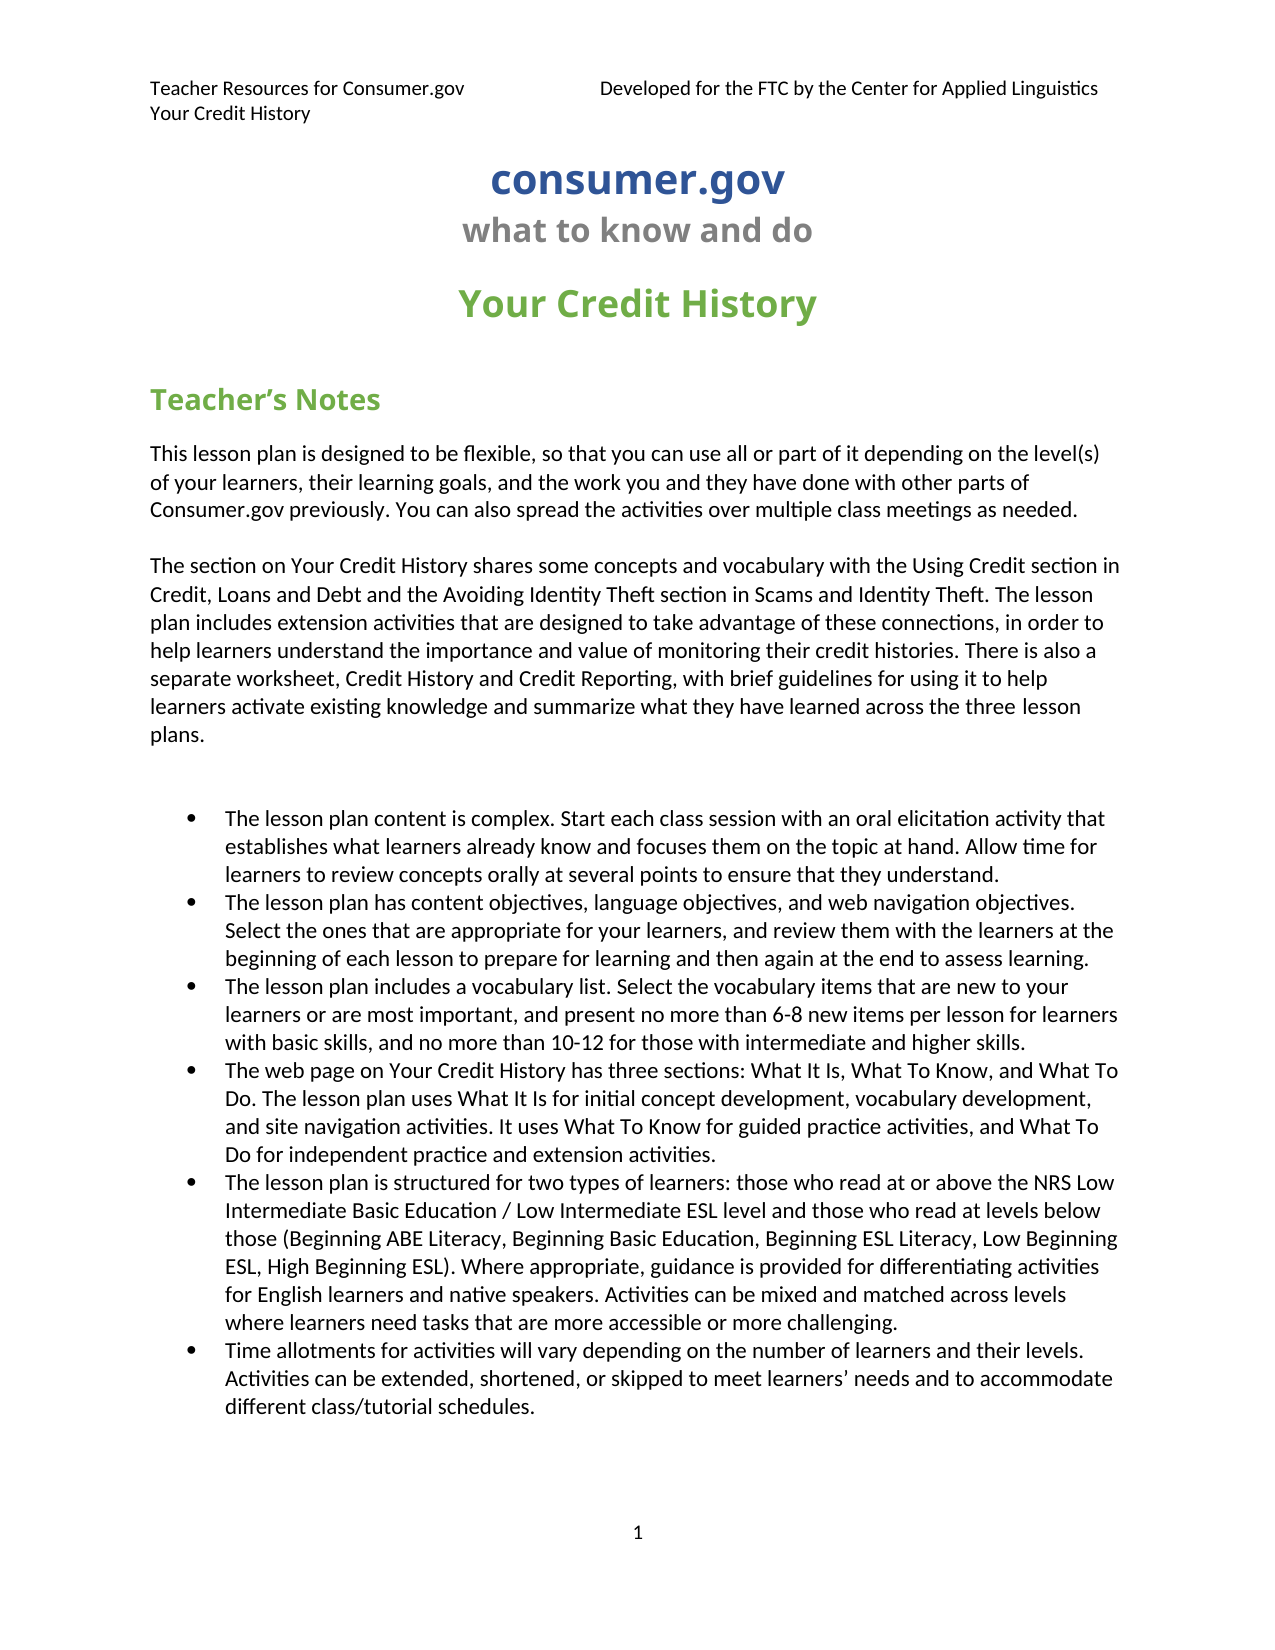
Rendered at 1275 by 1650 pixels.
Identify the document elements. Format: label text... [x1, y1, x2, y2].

list The lesson plan is structured for two types of learners: those who read at or above the NRS Low Intermediate Basic Education / Low Intermediate ESL level and those who read at levels below those (Beginning ABE Literacy, Beginning Basic Education, Beginning ESL Literacy, Low Beginning ESL, High Beginning ESL). Where appropriate, guidance is provided for differentiating activities for English learners and native speakers. Activities can be mixed and matched across levels where learners need tasks that are more accessible or more challenging. [187, 1168, 1125, 1336]
list The lesson plan has content objectives, language objectives, and web navigation objectives. Select the ones that are appropriate for your learners, and review them with the learners at the beginning of each lesson to prepare for learning and then again at the end to assess learning. [187, 888, 1125, 972]
text The section on Your Credit History shares some concepts and vocabulary with the Using Credit section in Credit, Loans and Debt and the Avoiding Identity Theft section in Scams and Identity Theft. The lesson plan includes extension activities that are designed to take advantage of these connections, in order to help learners understand the importance and value of monitoring their credit histories. There is also a separate worksheet, Credit History and Credit Reporting, with brief guidelines for using it to help learners activate existing knowledge and summarize what they have learned across the three lesson plans. [150, 552, 1125, 748]
subtitle Your Credit History [150, 277, 1125, 328]
list The lesson plan includes a vocabulary list. Select the vocabulary items that are new to your learners or are most important, and present no more than 6-8 new items per lesson for learners with basic skills, and no more than 10-12 for those with intermediate and higher skills. [187, 972, 1125, 1056]
text This lesson plan is designed to be flexible, so that you can use all or part of it depending on the level(s) of your learners, their learning goals, and the work you and they have done with other parts of Consumer.gov previously. You can also spread the activities over multiple class meetings as needed. [150, 439, 1125, 524]
list Time allotments for activities will vary depending on the number of learners and their levels. Activities can be extended, shortened, or skipped to meet learners’ needs and to accommodate different class/tutorial schedules. [187, 1336, 1125, 1420]
text consumer.gov [150, 150, 1125, 207]
list The lesson plan content is complex. Start each class session with an oral elicitation activity that establishes what learners already know and focuses them on the topic at hand. Allow time for learners to review concepts orally at several points to ensure that they understand. [187, 804, 1125, 888]
subtitle Teacher’s Notes [150, 379, 1125, 419]
list The web page on Your Credit History has three sections: What It Is, What To Know, and What To Do. The lesson plan uses What It Is for initial concept development, vocabulary development, and site navigation activities. It uses What To Know for guided practice activities, and What To Do for independent practice and extension activities. [187, 1056, 1125, 1168]
text what to know and do [150, 207, 1125, 252]
